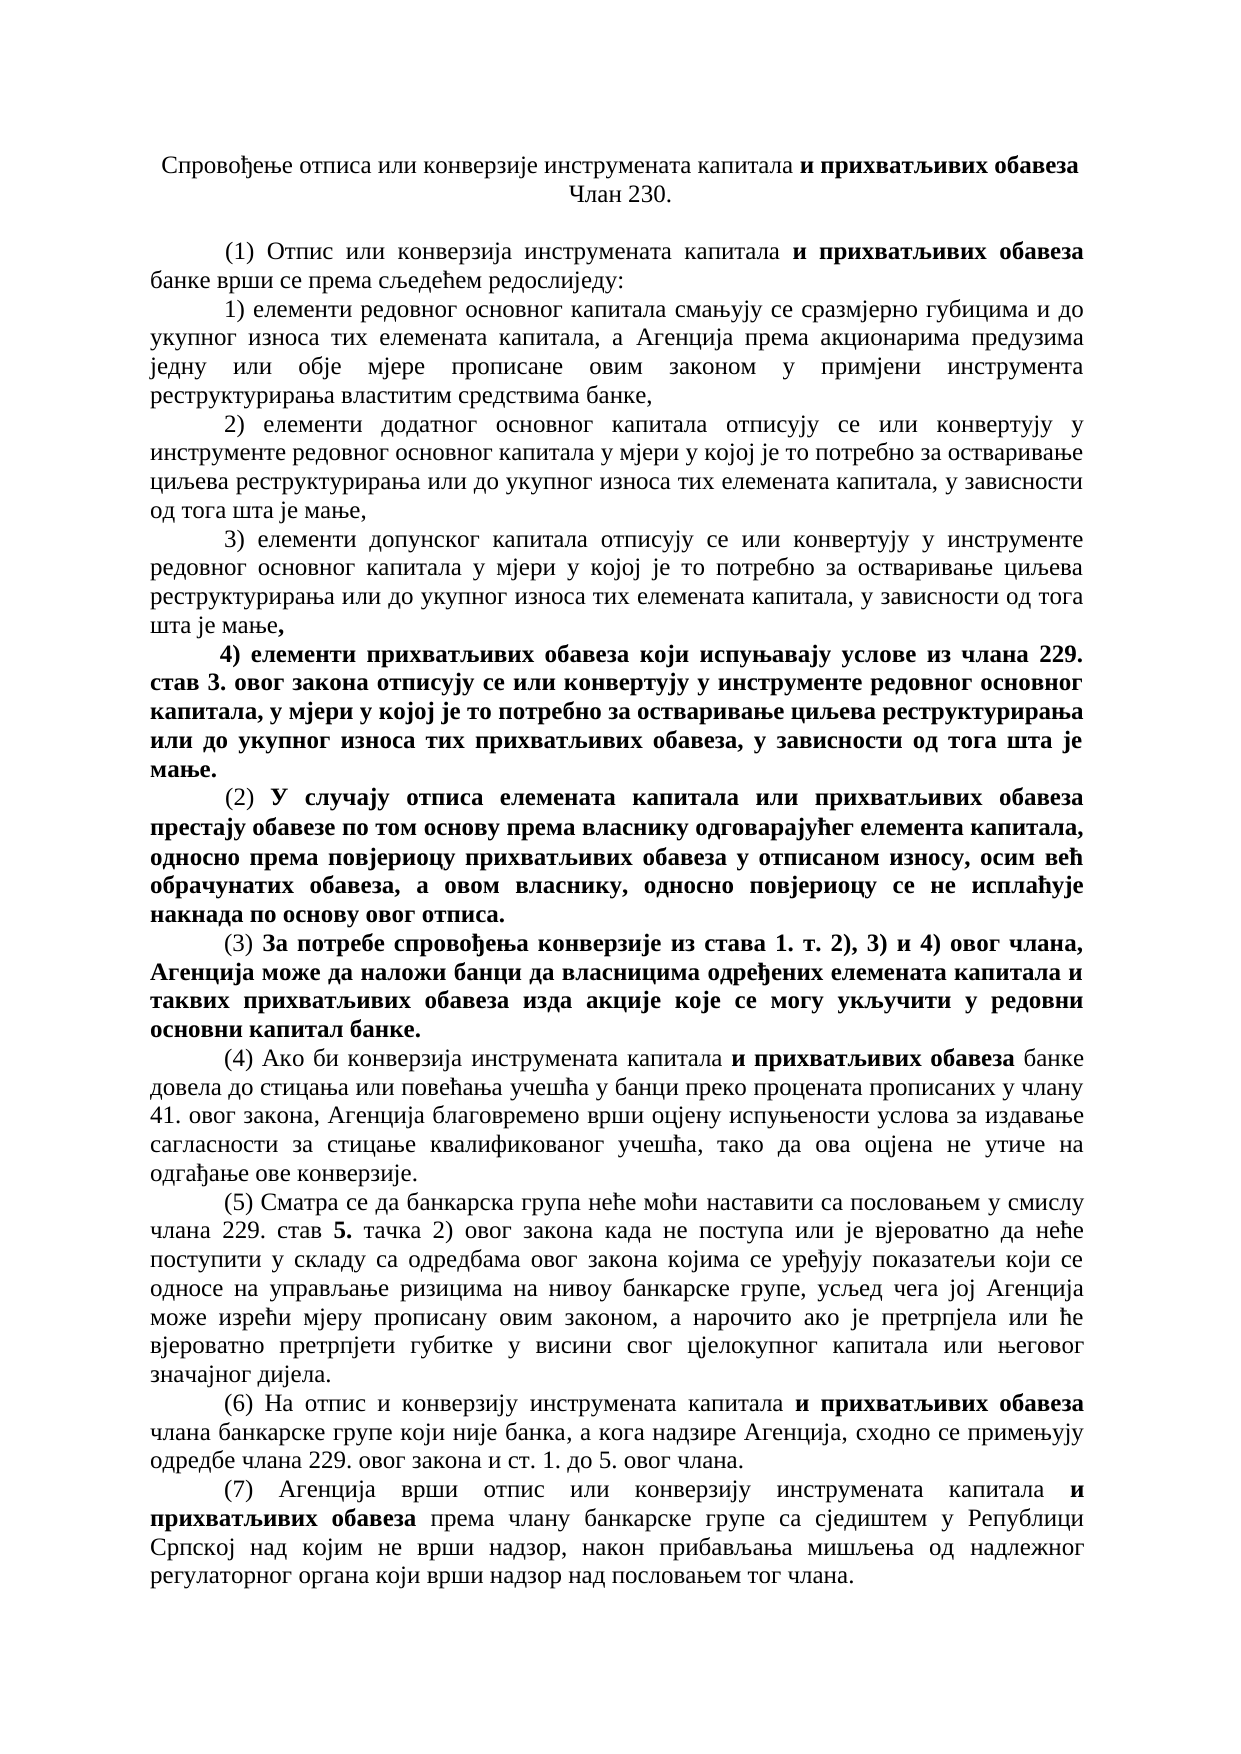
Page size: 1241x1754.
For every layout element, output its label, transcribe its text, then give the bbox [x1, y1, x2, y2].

text (7) Агенција врши отпис или конверзију инструмената капитала и прихватљивих обавеза према члану банкарске групе са сједиштем у Републици Српској над којим не врши надзор, након прибављања мишљења од надлежног регулаторног органа који врши надзор над пословањем тог члана. [150, 1474, 1084, 1589]
text (6) На отпис и конверзију инструмената капитала и прихватљивих обавеза члана банкарске групе који није банка, а кога надзире Агенција, сходно се примењују одредбе члана 229. овог закона и ст. 1. до 5. овог члана. [150, 1388, 1084, 1474]
text Члан 230. [150, 179, 1090, 207]
text (4) Ако би конверзија инструмената капитала и прихватљивих обавеза банке довела до стицања или повећања учешћа у банци преко процената прописаних у члану 41. овог закона, Агенција благовремено врши оцјену испуњености услова за издавање сагласности за стицање квалификованог учешћа, тако да ова оцјена не утиче на одгађање ове конверзије. [150, 1043, 1084, 1187]
text 3) елементи допунског капитала отписују се или конвертују у инструменте редовног основног капитала у мјери у којој је то потребно за остваривање циљева реструктурирања или до укупног износа тих елемената капитала, у зависности од тога шта је мање, [150, 524, 1084, 639]
text 4) елементи прихватљивих обавеза који испуњавају услове из члана 229. став 3. овог закона отписују се или конвертују у инструменте редовног основног капитала, у мјери у којој је то потребно за остваривање циљева реструктурирања или до укупног износа тих прихватљивих обавеза, у зависности од тога шта је мање. [150, 639, 1084, 782]
text 1) елементи редовног основног капитала смањују се сразмјерно губицима и до укупног износа тих елемената капитала, а Агенција према акционарима предузима једну или обје мјере прописане овим законом у примјени инструмента реструктурирања властитим средствима банке, [150, 294, 1084, 409]
text (5) Сматра се да банкарска група неће моћи наставити са пословањем у смислу члана 229. став 5. тачка 2) овог закона када не поступа или је вјероватно да неће поступити у складу са одредбама овог закона којима се уређују показатељи који се односе на управљање ризицима на нивоу банкарске групе, усљед чега јој Агенција може изрећи мјеру прописану овим законом, а нарочито ако је претрпјела или ће вјероватно претрпјети губитке у висини свог цјелокупног капитала или његовог значајног дијела. [150, 1187, 1084, 1388]
text Спровођење отписа или конверзије инструмената капитала и прихватљивих обавеза [150, 150, 1090, 179]
text (3) За потребе спровођења конверзије из става 1. т. 2), 3) и 4) овог члана, Агенција може да наложи банци да власницима одређених елемената капитала и таквих прихватљивих обавеза изда акције које се могу укључити у редовни основни капитал банке. [150, 928, 1084, 1043]
text (1) Отпис или конверзија инструмената капитала и прихватљивих обавеза банке врши се према сљедећем редослиједу: [150, 236, 1084, 294]
text (2) У случају отписа елемената капитала или прихватљивих обавеза престају обавезе по том основу према власнику одговарајућег елемента капитала, односно према повјериоцу прихватљивих обавеза у отписаном износу, осим већ обрачунатих обавеза, а овом власнику, односно повјериоцу се не исплаћује накнада по основу овог отписа. [150, 782, 1084, 928]
text 2) елементи додатног основног капитала отписују се или конвертују у инструменте редовног основног капитала у мјери у којој је то потребно за остваривање циљева реструктурирања или до укупног износа тих елемената капитала, у зависности од тога шта је мање, [150, 409, 1084, 524]
